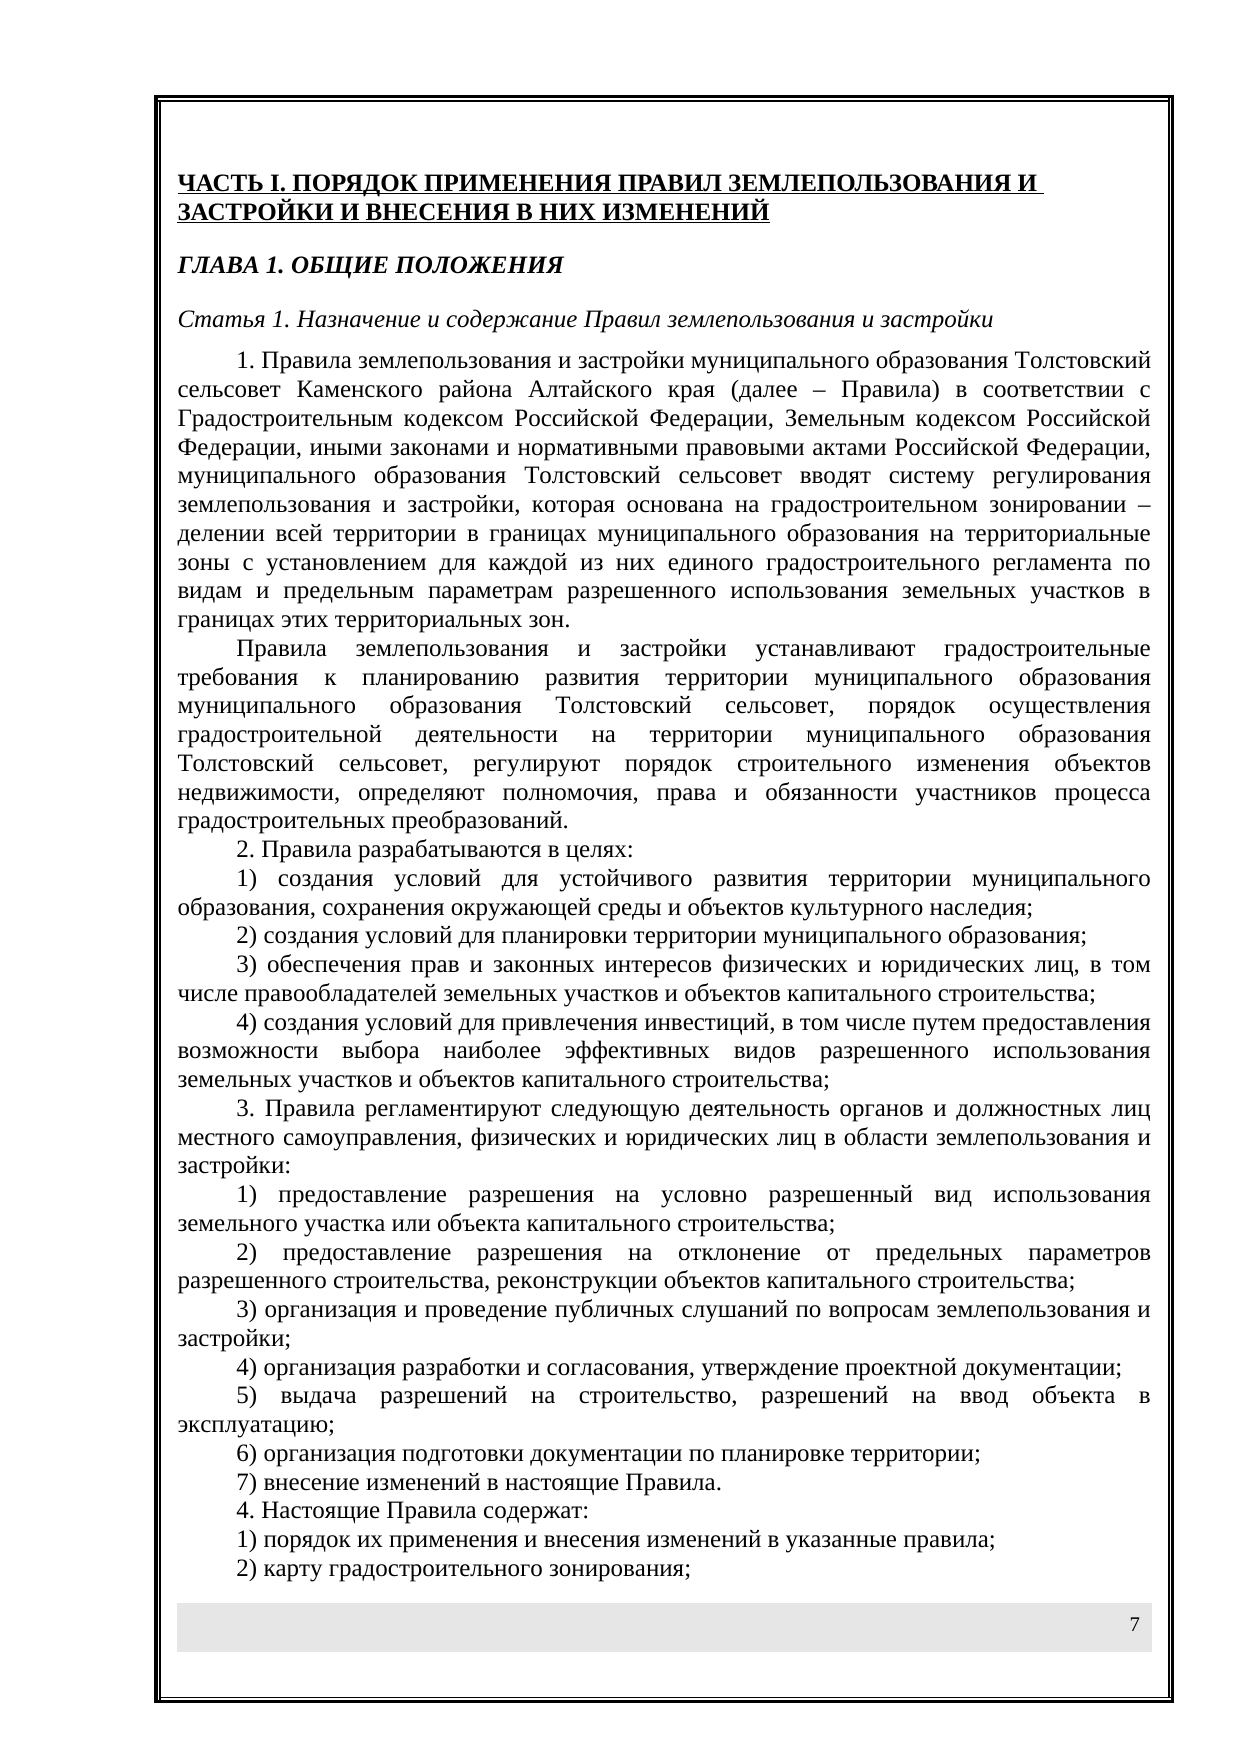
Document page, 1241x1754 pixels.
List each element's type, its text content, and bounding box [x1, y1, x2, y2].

text 5) выдача разрешений на строительство, разрешений на ввод объекта в эксплуатацию; [177, 1381, 1152, 1438]
text 4) организация разработки и согласования, утверждение проектной документации; [177, 1352, 1152, 1381]
text 1) предоставление разрешения на условно разрешенный вид использования земельного участка или объекта капитального строительства; [177, 1179, 1152, 1237]
text 1) порядок их применения и внесения изменений в указанные правила; [177, 1524, 1152, 1553]
text 2) предоставление разрешения на отклонение от предельных параметров разрешенного строительства, реконструкции объектов капитального строительства; [177, 1237, 1152, 1294]
text 1. Правила землепользования и застройки муниципального образования Толстовский сельсовет Каменского района Алтайского края (далее – Правила) в соответствии с Градостроительным кодексом Российской Федерации, Земельным кодексом Российской Федерации, иными законами и нормативными правовыми актами Российской Федерации, муниципального образования Толстовский сельсовет вводят систему регулирования землепользования и застройки, которая основана на градостроительном зонировании – делении всей территории в границах муниципального образования на территориальные зоны с установлением для каждой из них единого градостроительного регламента по видам и предельным параметрам разрешенного использования земельных участков в границах этих территориальных зон. [177, 346, 1152, 633]
subtitle Статья 1. Назначение и содержание Правил землепользования и застройки [177, 304, 1152, 333]
text 4) создания условий для привлечения инвестиций, в том числе путем предоставления возможности выбора наиболее эффективных видов разрешенного использования земельных участков и объектов капитального строительства; [177, 1007, 1152, 1093]
text 3) организация и проведение публичных слушаний по вопросам землепользования и застройки; [177, 1294, 1152, 1352]
text Правила землепользования и застройки устанавливают градостроительные требования к планированию развития территории муниципального образования муниципального образования Толстовский сельсовет, порядок осуществления градостроительной деятельности на территории муниципального образования Толстовский сельсовет, регулируют порядок строительного изменения объектов недвижимости, определяют полномочия, права и обязанности участников процесса градостроительных преобразований. [177, 633, 1152, 834]
text 2) создания условий для планировки территории муниципального образования; [177, 921, 1152, 949]
text 3) обеспечения прав и законных интересов физических и юридических лиц, в том числе правообладателей земельных участков и объектов капитального строительства; [177, 949, 1152, 1007]
subtitle Часть I. Порядок применения Правил землепользования и застройки и внесения в них изменений [177, 168, 1152, 226]
text 4. Настоящие Правила содержат: [177, 1496, 1152, 1524]
text 2) карту градостроительного зонирования; [177, 1553, 1152, 1582]
text 6) организация подготовки документации по планировке территории; [177, 1438, 1152, 1467]
subtitle ГЛАВА 1. ОБЩИЕ ПОЛОЖЕНИЯ [177, 251, 1152, 279]
text 3. Правила регламентируют следующую деятельность органов и должностных лиц местного самоуправления, физических и юридических лиц в области землепользования и застройки: [177, 1093, 1152, 1179]
text 7) внесение изменений в настоящие Правила. [177, 1467, 1152, 1496]
text 2. Правила разрабатываются в целях: [177, 834, 1152, 863]
text 1) создания условий для устойчивого развития территории муниципального образования, сохранения окружающей среды и объектов культурного наследия; [177, 863, 1152, 921]
